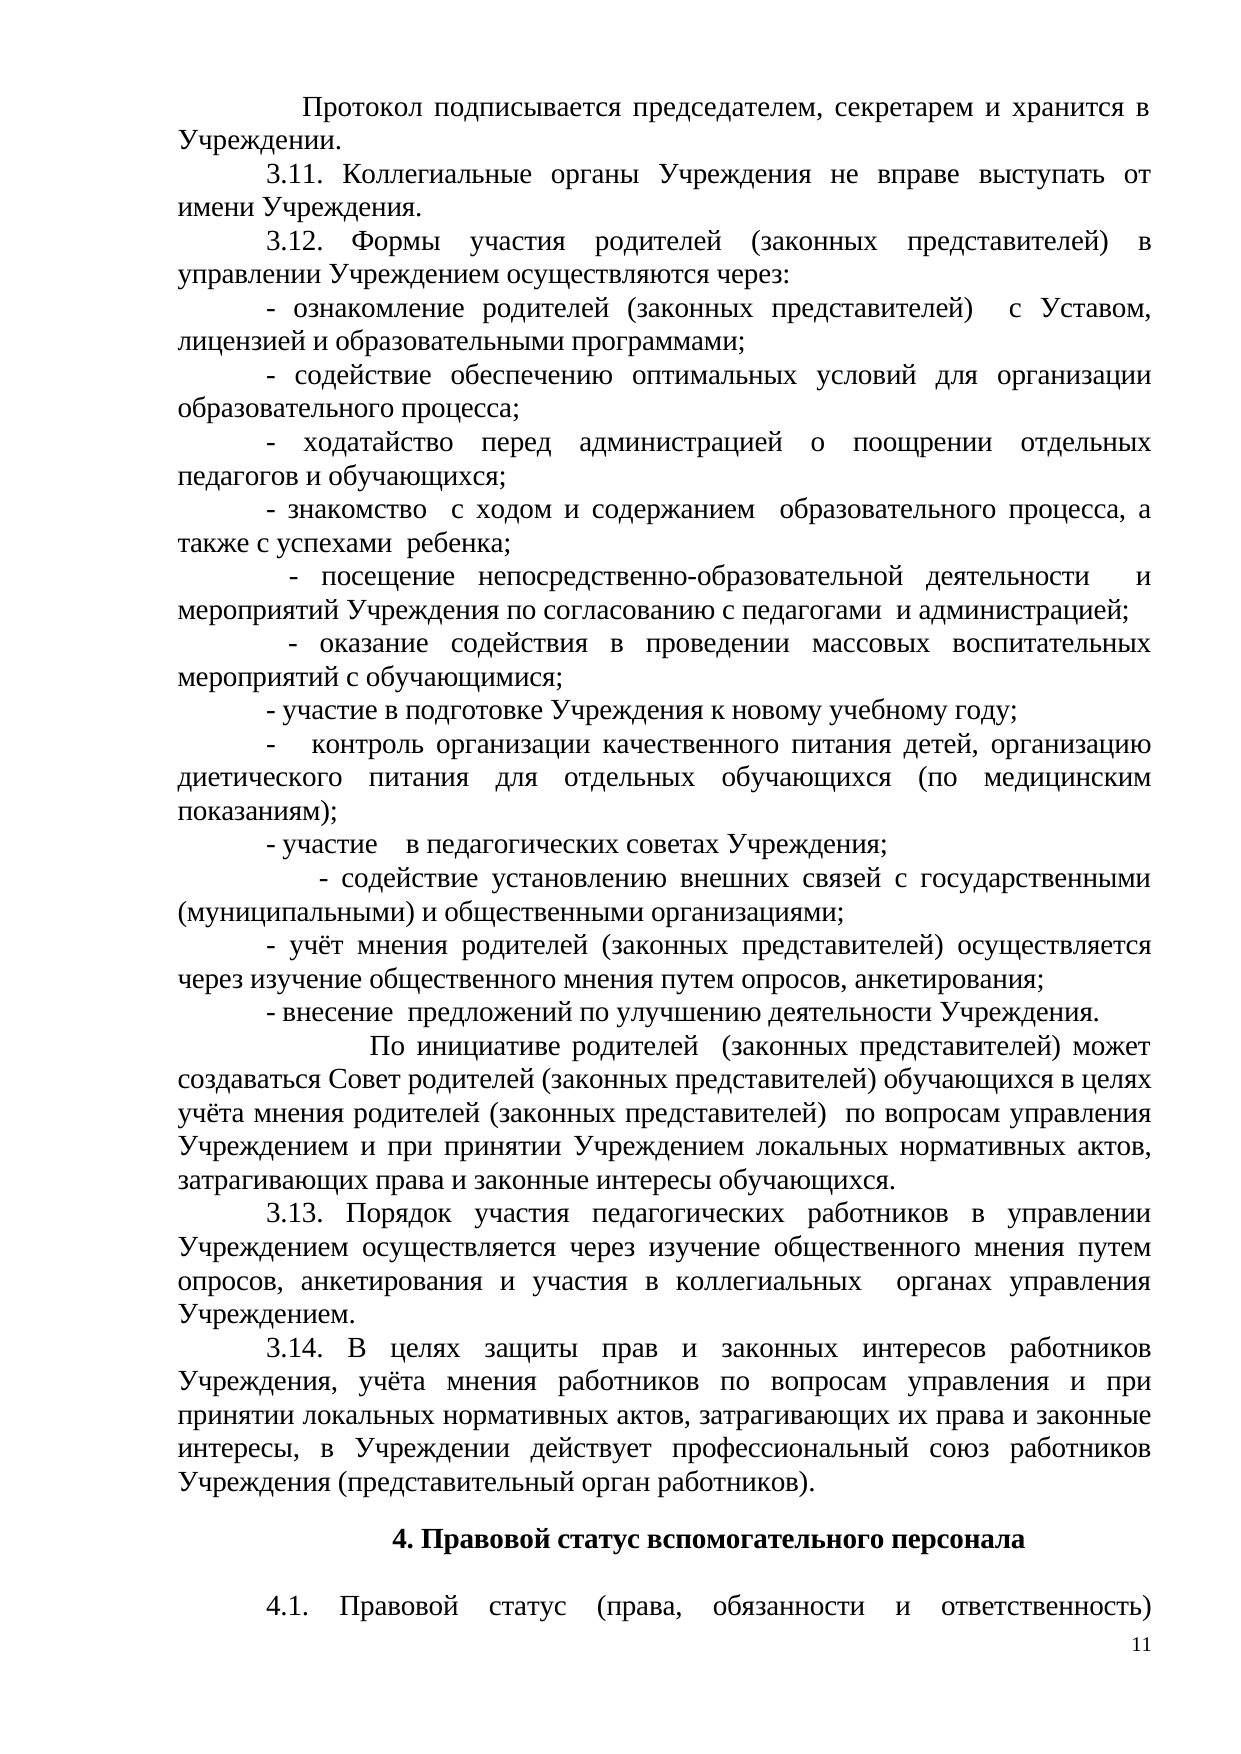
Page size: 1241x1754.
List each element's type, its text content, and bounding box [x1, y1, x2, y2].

text - знакомство с ходом и содержанием образовательного процесса, а также с успехами ребенка; [177, 491, 1152, 558]
list Протокол подписывается председателем, секретарем и хранится в Учреждении. [177, 89, 1152, 156]
text По инициативе родителей (законных представителей) может создаваться Совет родителей (законных представителей) обучающихся в целях учёта мнения родителей (законных представителей) по вопросам управления Учреждением и при принятии Учреждением локальных нормативных актов, затрагивающих права и законные интересы обучающихся. [177, 1028, 1152, 1196]
text 3.11. Коллегиальные органы Учреждения не вправе выступать от имени Учреждения. [177, 156, 1152, 223]
text - содействие обеспечению оптимальных условий для организации образовательного процесса; [177, 357, 1152, 424]
text - ходатайство перед администрацией о поощрении отдельных педагогов и обучающихся; [177, 424, 1152, 491]
text - оказание содействия в проведении массовых воспитательных мероприятий с обучающимися; [177, 625, 1152, 692]
text - участие в подготовке Учреждения к новому учебному году; [177, 692, 1152, 726]
text - участие в педагогических советах Учреждения; [177, 827, 1152, 860]
text - посещение непосредственно-образовательной деятельности и мероприятий Учреждения по согласованию с педагогами и администрацией; [177, 558, 1152, 625]
text 3.14. В целях защиты прав и законных интересов работников Учреждения, учёта мнения работников по вопросам управления и при принятии локальных нормативных актов, затрагивающих их права и законные интересы, в Учреждении действует профессиональный союз работников Учреждения (представительный орган работников). [177, 1330, 1152, 1497]
text - учёт мнения родителей (законных представителей) осуществляется через изучение общественного мнения путем опросов, анкетирования; [177, 927, 1152, 994]
text 3.13. Порядок участия педагогических работников в управлении Учреждением осуществляется через изучение общественного мнения путем опросов, анкетирования и участия в коллегиальных органах управления Учреждением. [177, 1196, 1152, 1330]
text 3.12. Формы участия родителей (законных представителей) в управлении Учреждением осуществляются через: [177, 223, 1152, 290]
text 4. Правовой статус вспомогательного персонала [177, 1521, 1152, 1555]
text - внесение предложений по улучшению деятельности Учреждения. [177, 994, 1152, 1028]
text - содействие установлению внешних связей с государственными (муниципальными) и общественными организациями; [177, 860, 1152, 927]
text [177, 1588, 1152, 1622]
text - контроль организации качественного питания детей, организацию диетического питания для отдельных обучающихся (по медицинским показаниям); [177, 726, 1152, 827]
text - ознакомление родителей (законных представителей) с Уставом, лицензией и образовательными программами; [177, 290, 1152, 357]
